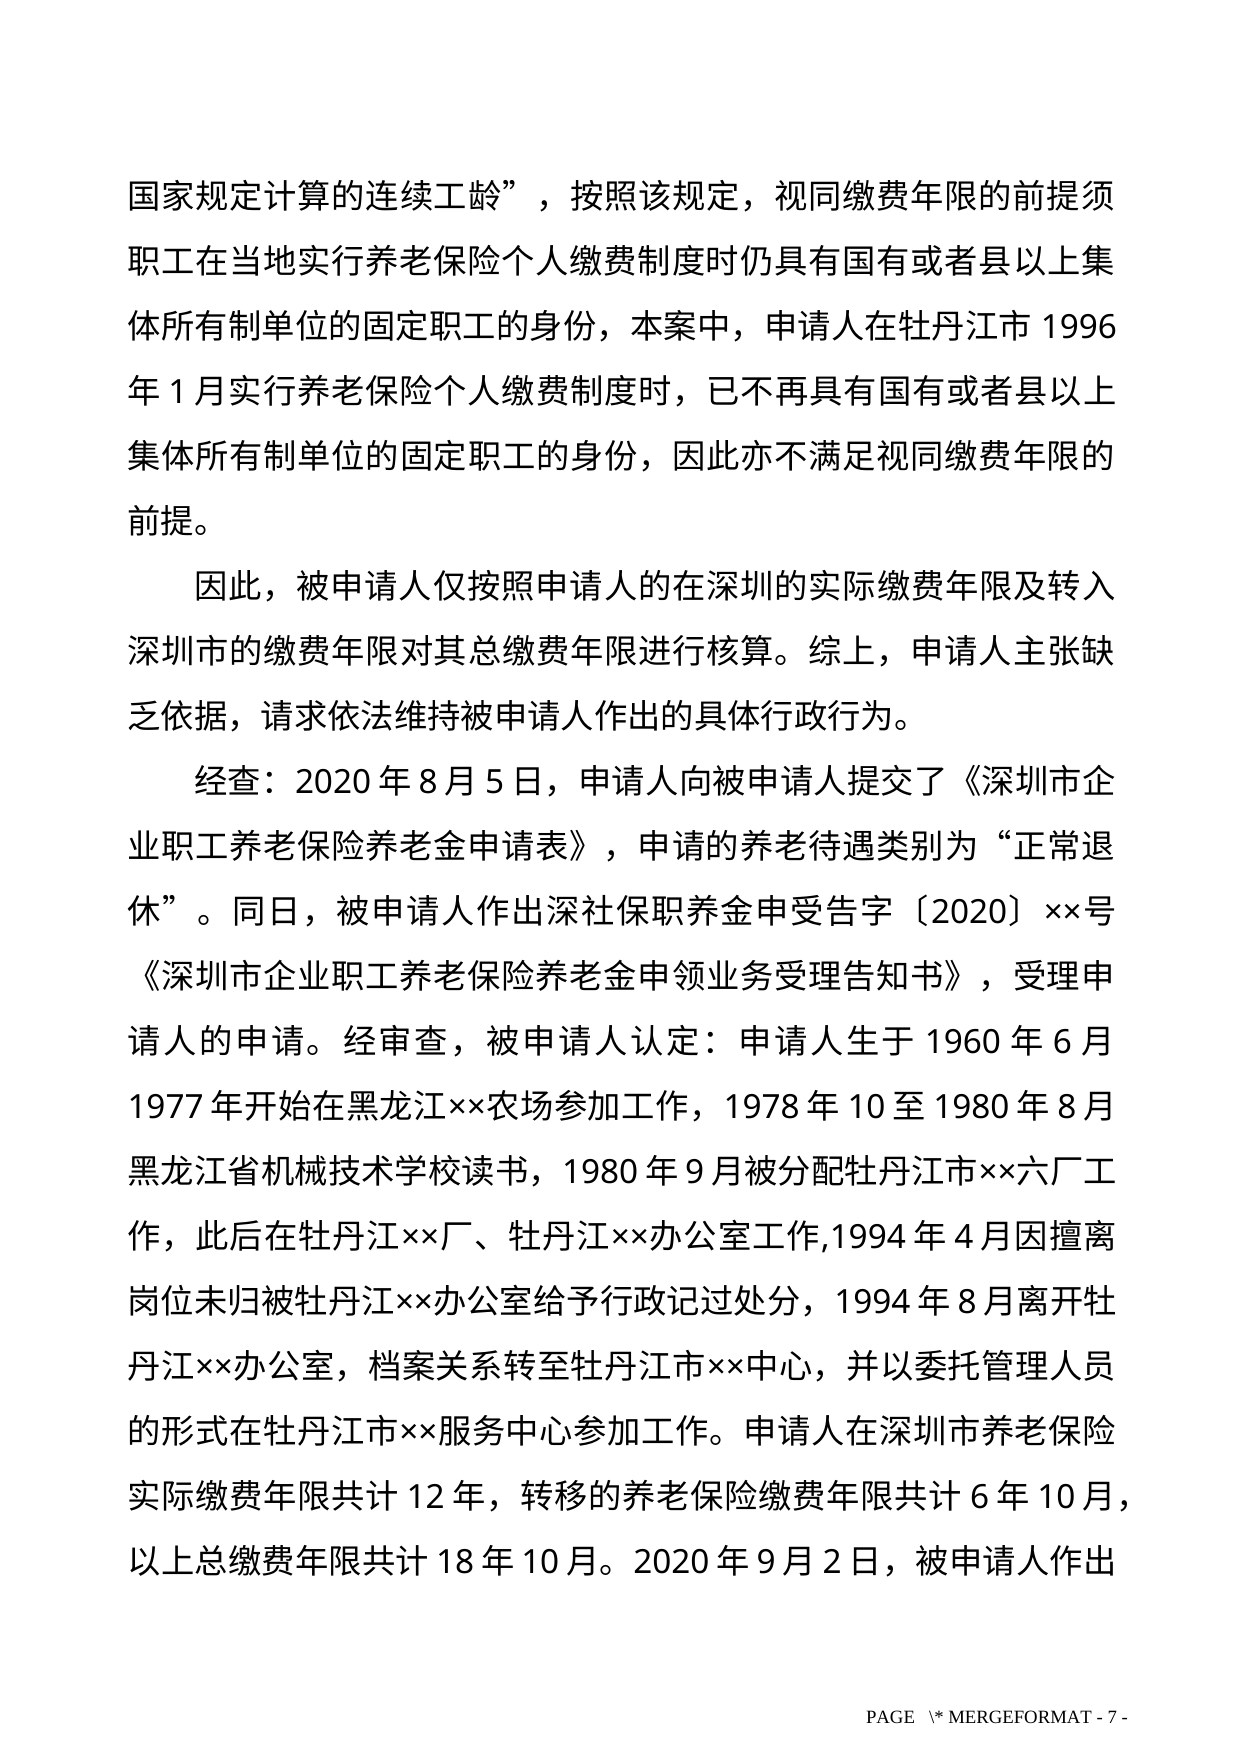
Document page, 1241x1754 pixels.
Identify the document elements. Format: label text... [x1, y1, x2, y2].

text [127, 162, 1117, 552]
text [127, 747, 1117, 1592]
text 因此，被申请人仅按照申请人的在深圳的实际缴费年限及转入深圳市的缴费年限对其总缴费年限进行核算。综上，申请人主张缺乏依据，请求依法维持被申请人作出的具体行政行为。 [127, 552, 1117, 747]
